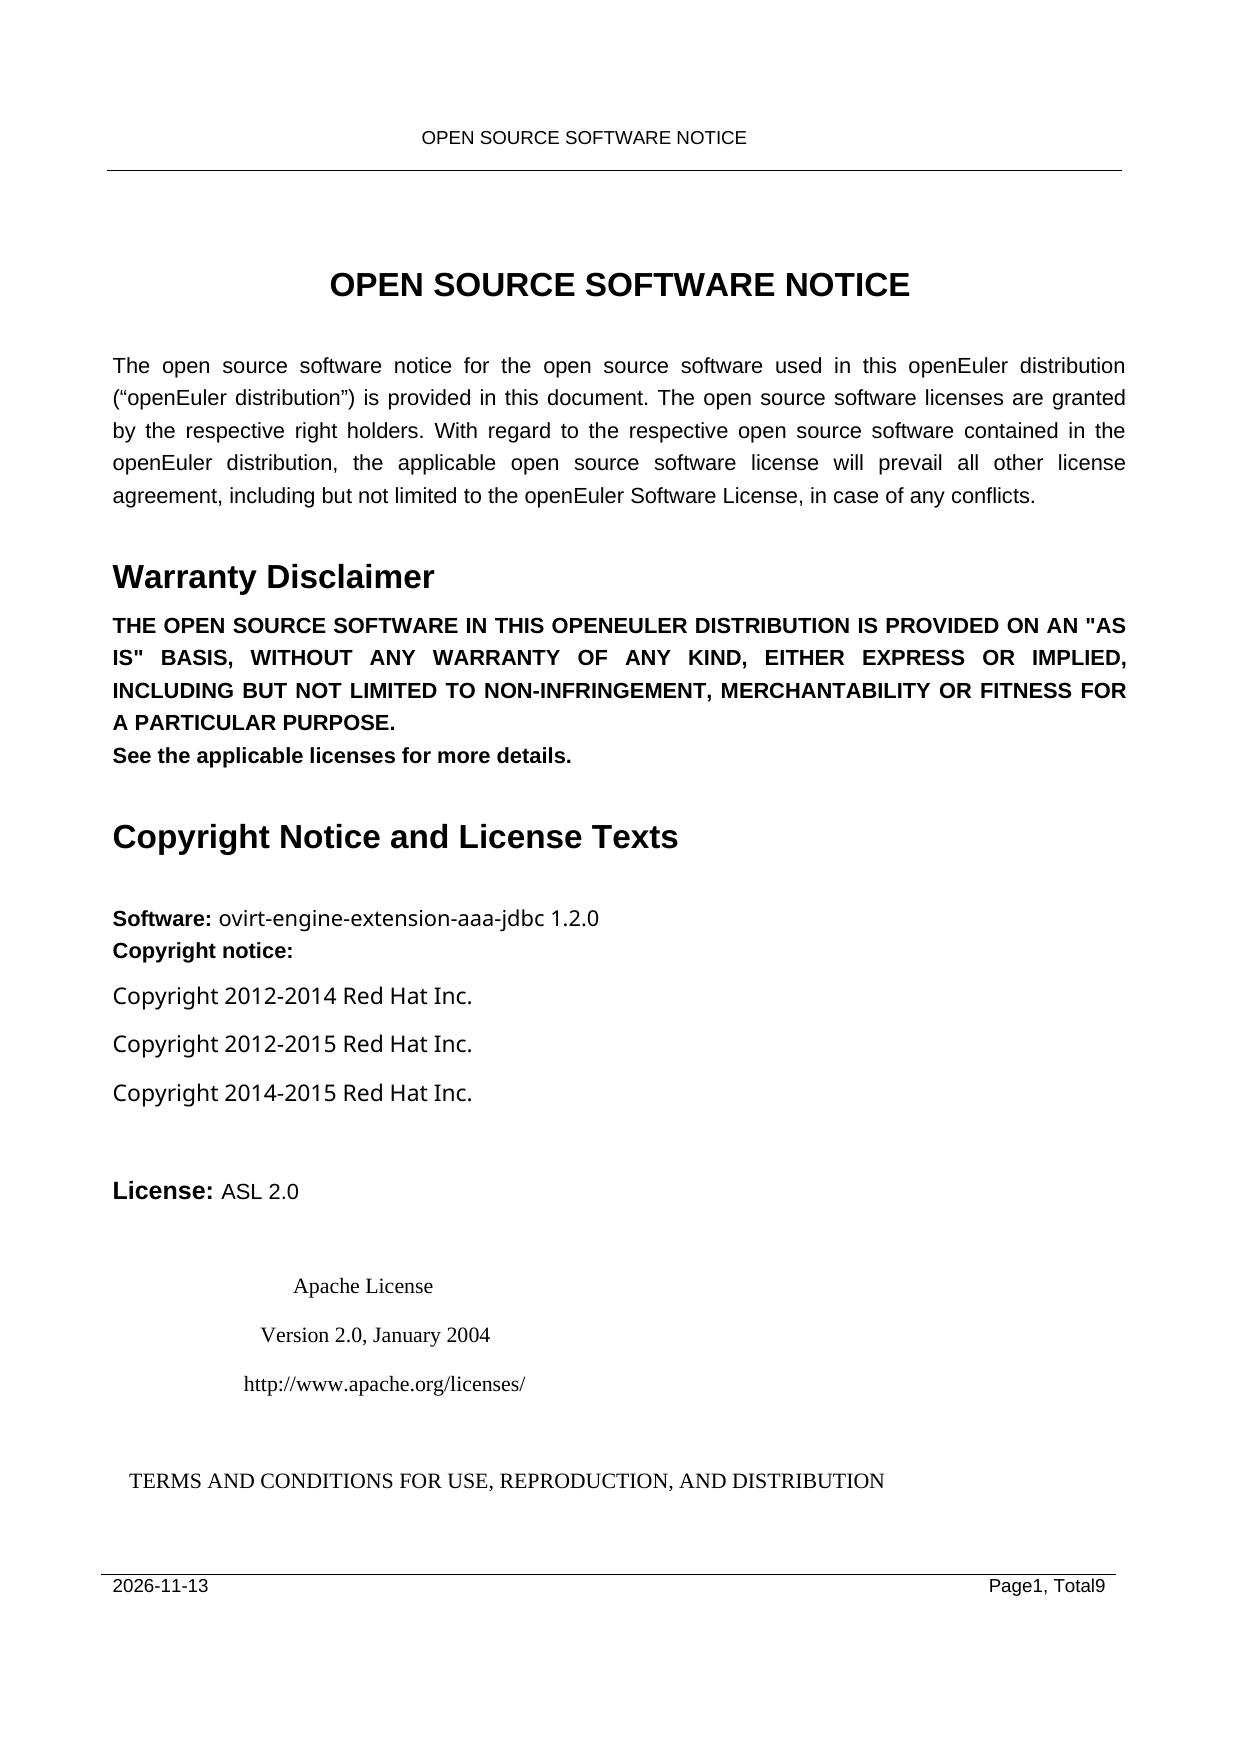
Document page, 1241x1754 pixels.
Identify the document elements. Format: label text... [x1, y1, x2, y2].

text Copyright Notice and License Texts [112, 804, 1128, 869]
text Software: ovirt-engine-extension-aaa-jdbc 1.2.0 [112, 901, 1128, 934]
text Copyright notice: [112, 934, 1128, 966]
text License: ASL 2.0 [112, 1174, 1128, 1207]
text Warranty Disclaimer [112, 544, 1128, 609]
text OPEN SOURCE SOFTWARE NOTICE [112, 251, 1128, 316]
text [112, 1221, 1128, 1497]
text The open source software notice for the open source software used in this openEuler distribution (“openEuler distribution”) is provided in this document. The open source software licenses are granted by the respective right holders. With regard to the respective open source software contained in the openEuler distribution, the applicable open source software license will prevail all other license agreement, including but not limited to the openEuler Software License, in case of any conflicts. [112, 349, 1128, 511]
text THE OPEN SOURCE SOFTWARE IN THIS OPENEULER DISTRIBUTION IS PROVIDED ON AN "AS IS" BASIS, WITHOUT ANY WARRANTY OF ANY KIND, EITHER EXPRESS OR IMPLIED, INCLUDING BUT NOT LIMITED TO NON-INFRINGEMENT, MERCHANTABILITY OR FITNESS FOR A PARTICULAR PURPOSE. See the applicable licenses for more details. [112, 609, 1128, 771]
text Copyright 2012-2014 Red Hat Inc. Copyright 2012-2015 Red Hat Inc. Copyright 2014-2015 Red Hat Inc. [112, 979, 1128, 1158]
